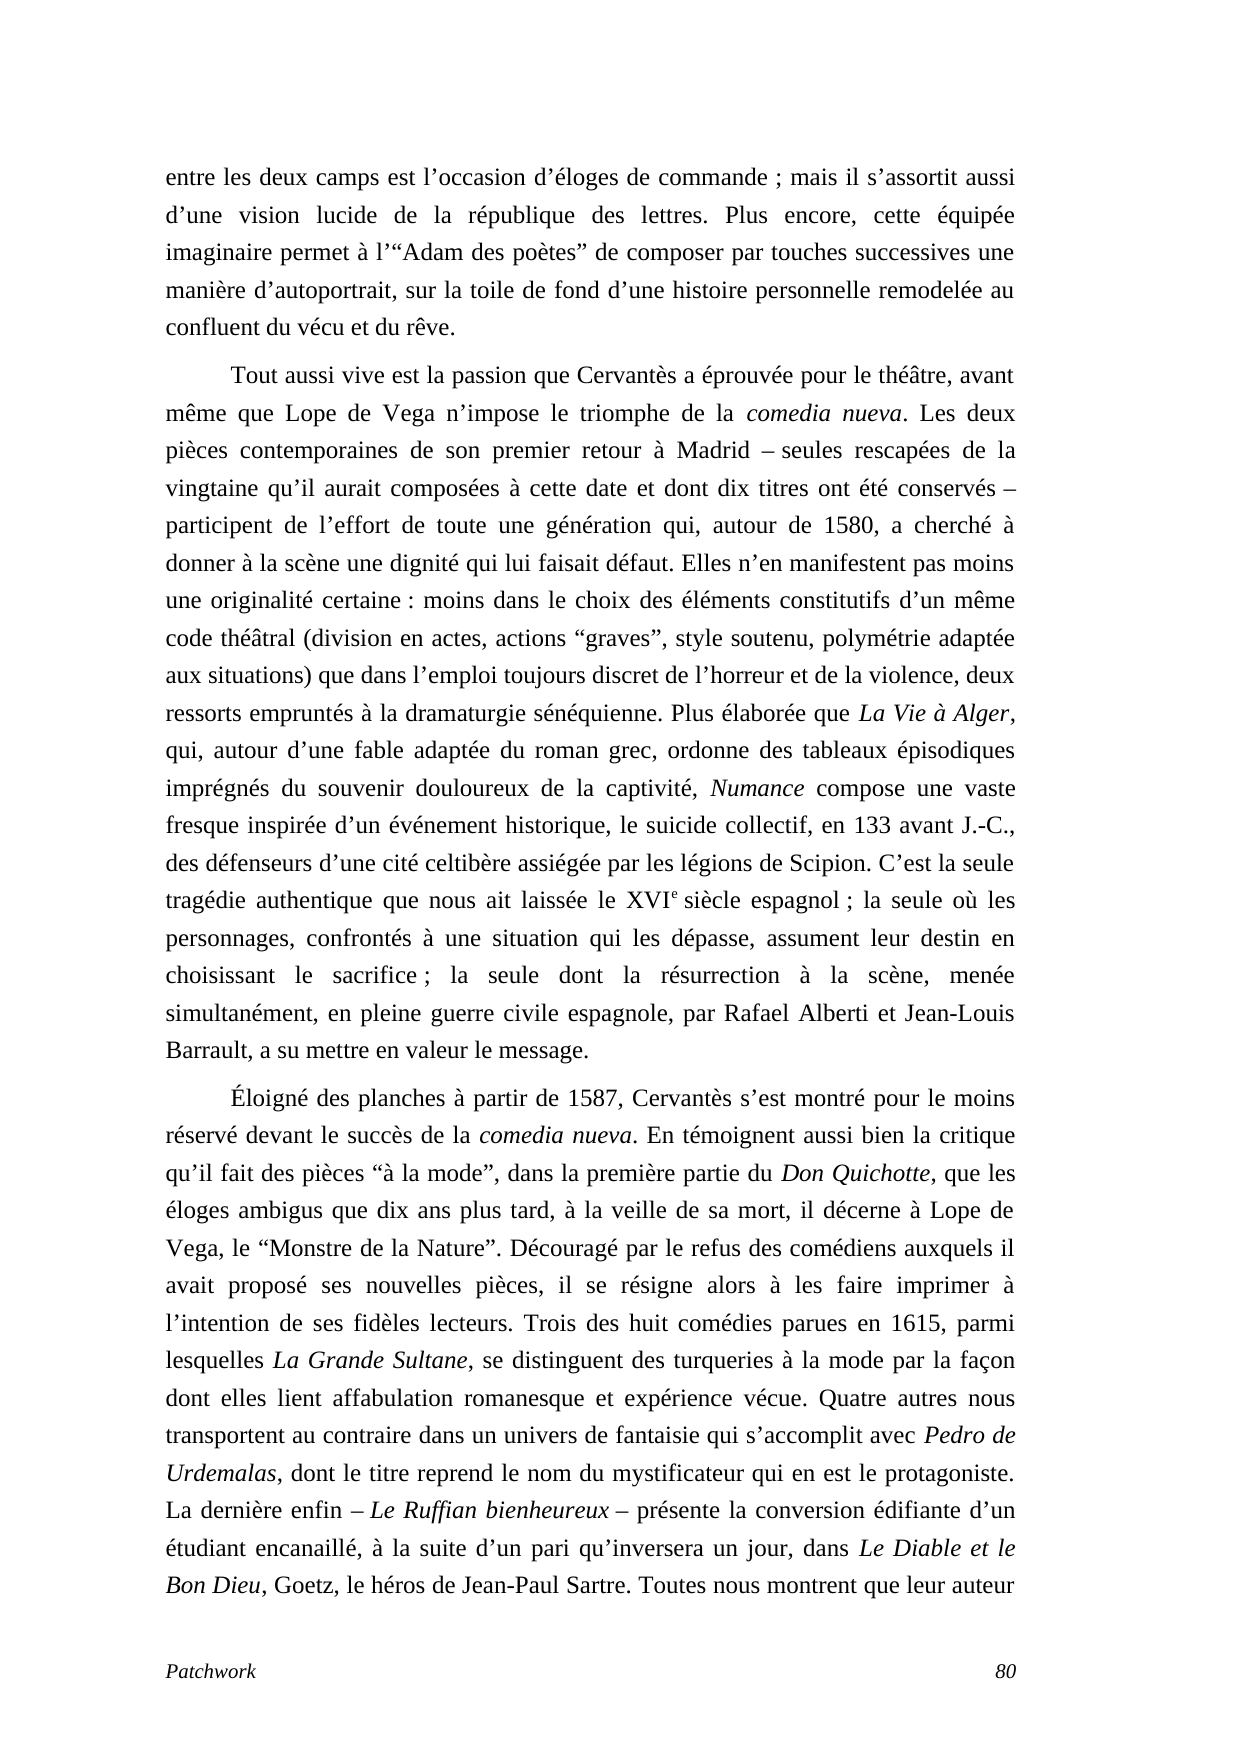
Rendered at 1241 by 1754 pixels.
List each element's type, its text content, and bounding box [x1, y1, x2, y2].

text Tout aussi vive est la passion que Cervantès a éprouvée pour le théâtre, avant même que Lope de Vega n’impose le triomphe de la comedia nueva. Les deux pièces contemporaines de son premier retour à Madrid – seules rescapées de la vingtaine qu’il aurait composées à cette date et dont dix titres ont été conservés – participent de l’effort de toute une génération qui, autour de 1580, a cherché à donner à la scène une dignité qui lui faisait défaut. Elles n’en manifestent pas moins une originalité certaine : moins dans le choix des éléments constitutifs d’un même code théâtral (division en actes, actions “graves”, style soutenu, polymétrie adaptée aux situations) que dans l’emploi toujours discret de l’horreur et de la violence, deux ressorts empruntés à la dramaturgie sénéquienne. Plus élaborée que La Vie à Alger, qui, autour d’une fable adaptée du roman grec, ordonne des tableaux épisodiques imprégnés du souvenir douloureux de la captivité, Numance compose une vaste fresque inspirée d’un événement historique, le suicide collectif, en 133 avant J.-C., des défenseurs d’une cité celtibère assiégée par les légions de Scipion. C’est la seule tragédie authentique que nous ait laissée le XVIe siècle espagnol ; la seule où les personnages, confrontés à une situation qui les dépasse, assument leur destin en choisissant le sacrifice ; la seule dont la résurrection à la scène, menée simultanément, en pleine guerre civile espagnole, par Rafael Alberti et Jean-Louis Barrault, a su mettre en valeur le message. [165, 351, 1016, 1064]
